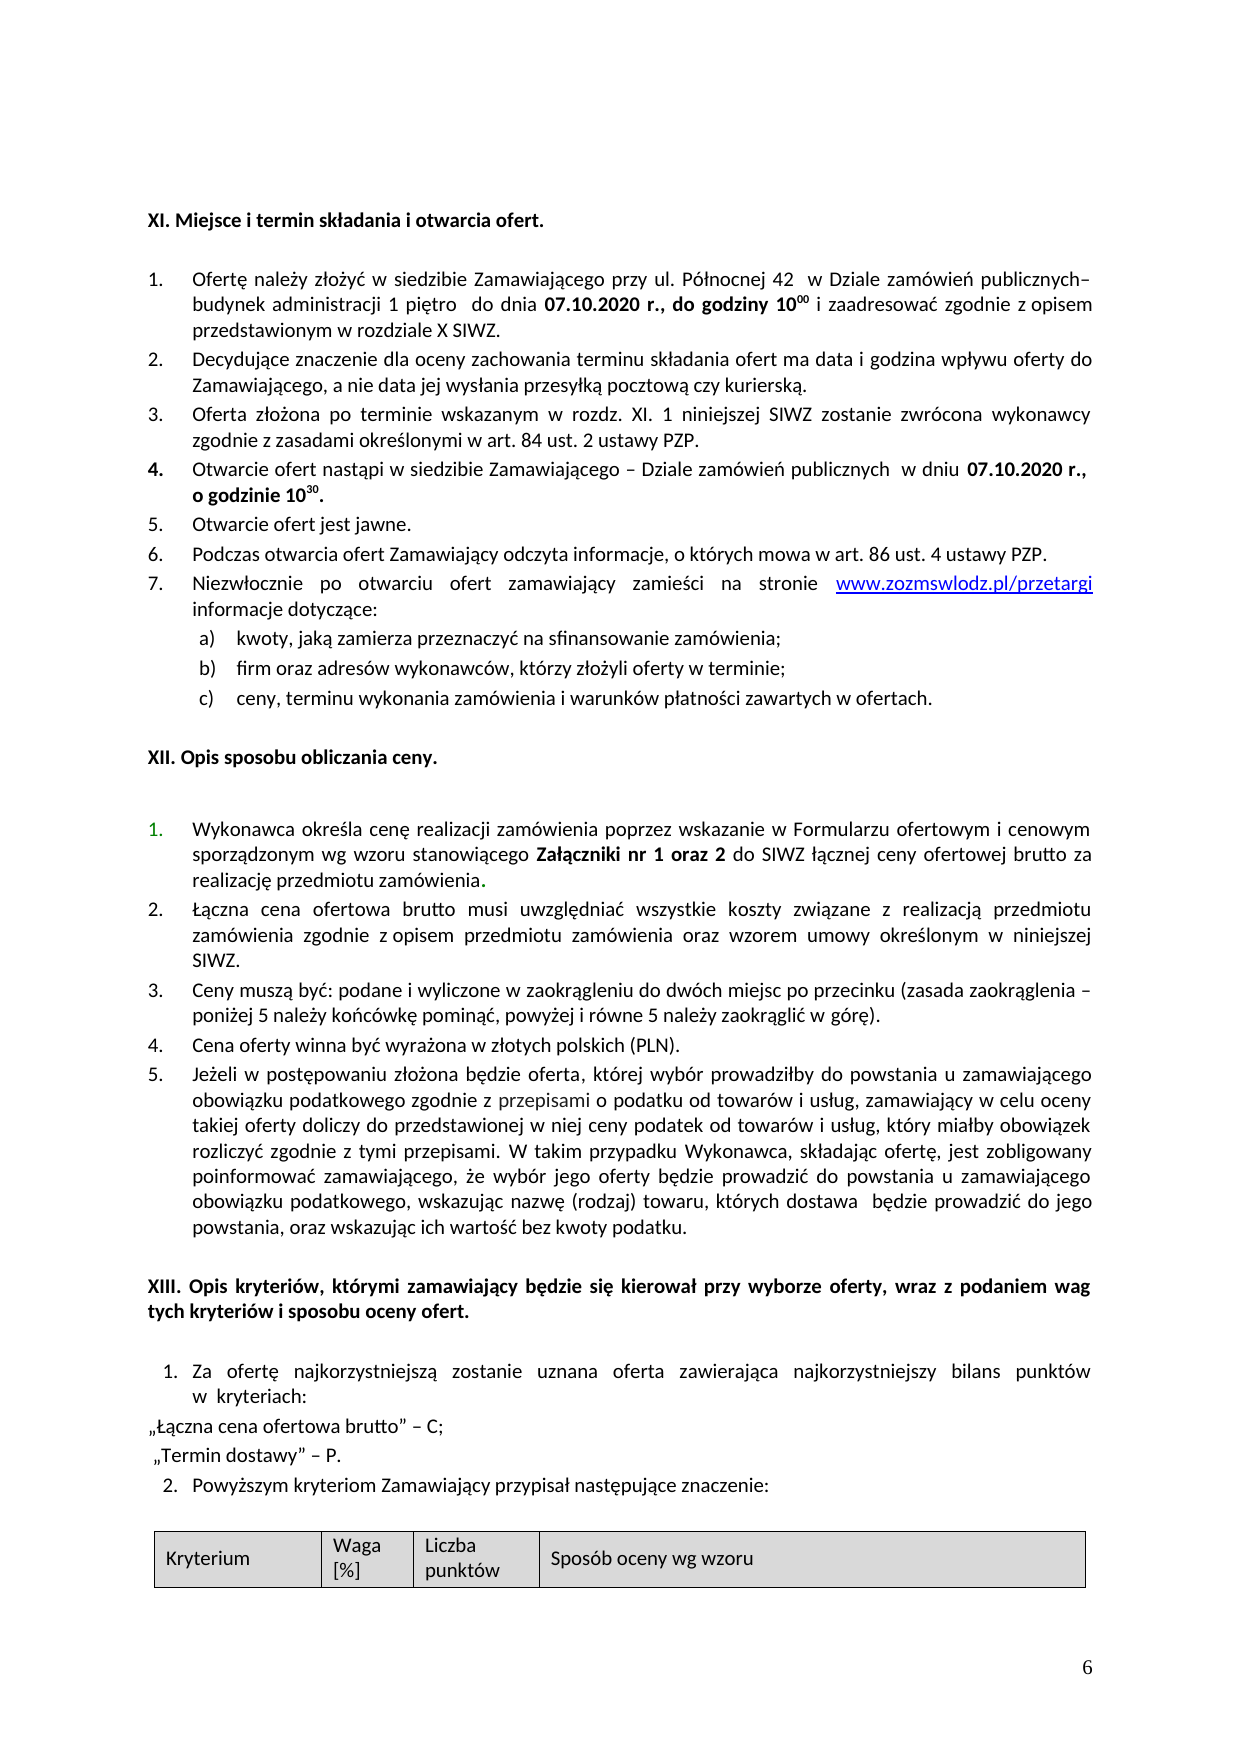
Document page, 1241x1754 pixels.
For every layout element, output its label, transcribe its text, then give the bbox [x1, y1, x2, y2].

list Podczas otwarcia ofert Zamawiający odczyta informacje, o których mowa w art. 86 ust. 4 ustawy PZP. [148, 541, 1092, 566]
text XII. Opis sposobu obliczania ceny. [148, 744, 1092, 769]
table_header Liczba punktów [414, 1532, 539, 1587]
list Powyższym kryteriom Zamawiający przypisał następujące znaczenie: [162, 1472, 1092, 1497]
list Otwarcie ofert nastąpi w siedzibie Zamawiającego – Dziale zamówień publicznych w dniu 07.10.2020 r., o godzinie 1030. [148, 456, 1092, 507]
table_header Sposób oceny wg wzoru [540, 1532, 1085, 1587]
list Oferta złożona po terminie wskazanym w rozdz. XI. 1 niniejszej SIWZ zostanie zwrócona wykonawcy zgodnie z zasadami określonymi w art. 84 ust. 2 ustawy PZP. [148, 401, 1092, 452]
list Ofertę należy złożyć w siedzibie Zamawiającego przy ul. Północnej 42 w Dziale zamówień publicznych– budynek administracji 1 piętro do dnia 07.10.2020 r., do godziny 1000 i zaadresować zgodnie z opisem przedstawionym w rozdziale X SIWZ. [148, 266, 1092, 342]
table_header Waga [%] [322, 1532, 413, 1587]
table_header Kryterium [155, 1532, 321, 1587]
list Otwarcie ofert jest jawne. [148, 511, 1092, 537]
list Cena oferty winna być wyrażona w złotych polskich (PLN). [148, 1032, 1092, 1057]
list Jeżeli w postępowaniu złożona będzie oferta, której wybór prowadziłby do powstania u zamawiającego obowiązku podatkowego zgodnie z przepisami o podatku od towarów i usług, zamawiający w celu oceny takiej oferty doliczy do przedstawionej w niej ceny podatek od towarów i usług, który miałby obowiązek rozliczyć zgodnie z tymi przepisami. W takim przypadku Wykonawca, składając ofertę, jest zobligowany poinformować zamawiającego, że wybór jego oferty będzie prowadzić do powstania u zamawiającego obowiązku podatkowego, wskazując nazwę (rodzaj) towaru, których dostawa będzie prowadzić do jego powstania, oraz wskazując ich wartość bez kwoty podatku. [148, 1062, 1092, 1239]
text „Łączna cena ofertowa brutto” – C; [148, 1413, 1092, 1438]
list Ceny muszą być: podane i wyliczone w zaokrągleniu do dwóch miejsc po przecinku (zasada zaokrąglenia – poniżej 5 należy końcówkę pominąć, powyżej i równe 5 należy zaokrąglić w górę). [148, 977, 1092, 1028]
text XIII. Opis kryteriów, którymi zamawiający będzie się kierował przy wyborze oferty, wraz z podaniem wag tych kryteriów i sposobu oceny ofert. [148, 1273, 1092, 1324]
list ceny, terminu wykonania zamówienia i warunków płatności zawartych w ofertach. [199, 685, 1092, 710]
list kwoty, jaką zamierza przeznaczyć na sfinansowanie zamówienia; [199, 626, 1092, 651]
list Decydujące znaczenie dla oceny zachowania terminu składania ofert ma data i godzina wpływu oferty do Zamawiającego, a nie data jej wysłania przesyłką pocztową czy kurierską. [148, 346, 1092, 397]
list Wykonawca określa cenę realizacji zamówienia poprzez wskazanie w Formularzu ofertowym i cenowym sporządzonym wg wzoru stanowiącego Załączniki nr 1 oraz 2 do SIWZ łącznej ceny ofertowej brutto za realizację przedmiotu zamówienia. [148, 816, 1092, 892]
list Za ofertę najkorzystniejszą zostanie uznana oferta zawierająca najkorzystniejszy bilans punktów w kryteriach: [162, 1358, 1092, 1409]
text „Termin dostawy” – P. [148, 1442, 1092, 1468]
list Niezwłocznie po otwarciu ofert zamawiający zamieści na stronie www.zozmswlodz.pl/przetargi informacje dotyczące: [148, 571, 1092, 621]
list Łączna cena ofertowa brutto musi uwzględniać wszystkie koszty związane z realizacją przedmiotu zamówienia zgodnie z opisem przedmiotu zamówienia oraz wzorem umowy określonym w niniejszej SIWZ. [148, 897, 1092, 973]
list firm oraz adresów wykonawców, którzy złożyli oferty w terminie; [199, 655, 1092, 681]
text XI. Miejsce i termin składania i otwarcia ofert. [148, 207, 1092, 232]
